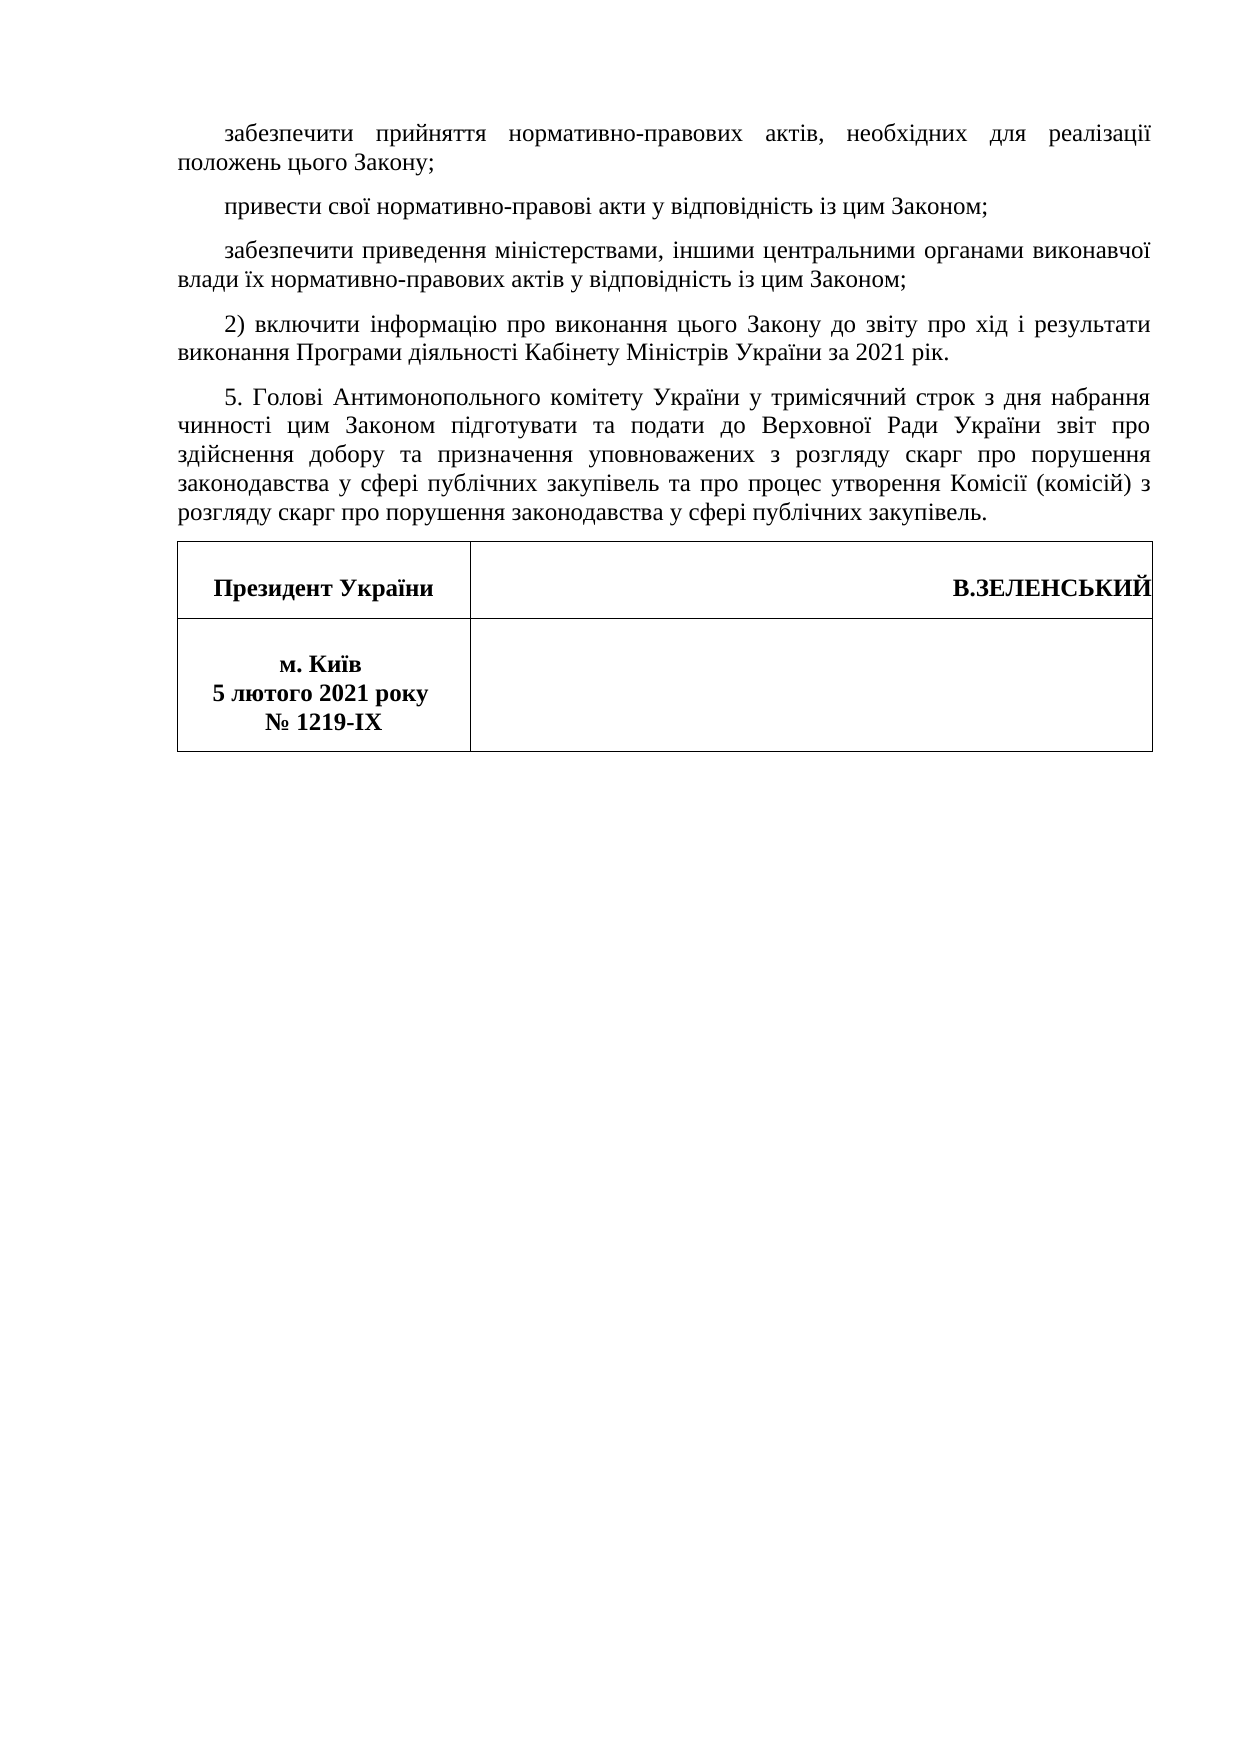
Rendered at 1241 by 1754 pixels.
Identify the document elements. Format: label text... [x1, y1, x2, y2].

text забезпечити приведення міністерствами, іншими центральними органами виконавчої влади їх нормативно-правових актів у відповідність із цим Законом; [177, 236, 1152, 293]
text 2) включити інформацію про виконання цього Закону до звіту про хід і результати виконання Програми діяльності Кабінету Міністрів України за 2021 рік. [177, 309, 1152, 366]
table_cell м. Київ 5 лютого 2021 року № 1219-IX [178, 619, 470, 751]
text привести свої нормативно-правові акти у відповідність із цим Законом; [177, 191, 1152, 220]
text забезпечити прийняття нормативно-правових актів, необхідних для реалізації положень цього Закону; [177, 118, 1152, 176]
table_header Президент України [178, 542, 470, 617]
text 5. Голові Антимонопольного комітету України у тримісячний строк з дня набрання чинності цим Законом підготувати та подати до Верховної Ради України звіт про здійснення добору та призначення уповноважених з розгляду скарг про порушення законодавства у сфері публічних закупівель та про процес утворення Комісії (комісій) з розгляду скарг про порушення законодавства у сфері публічних закупівель. [177, 382, 1152, 526]
table_cell [471, 619, 1152, 751]
table_header В.ЗЕЛЕНСЬКИЙ [471, 542, 1152, 617]
